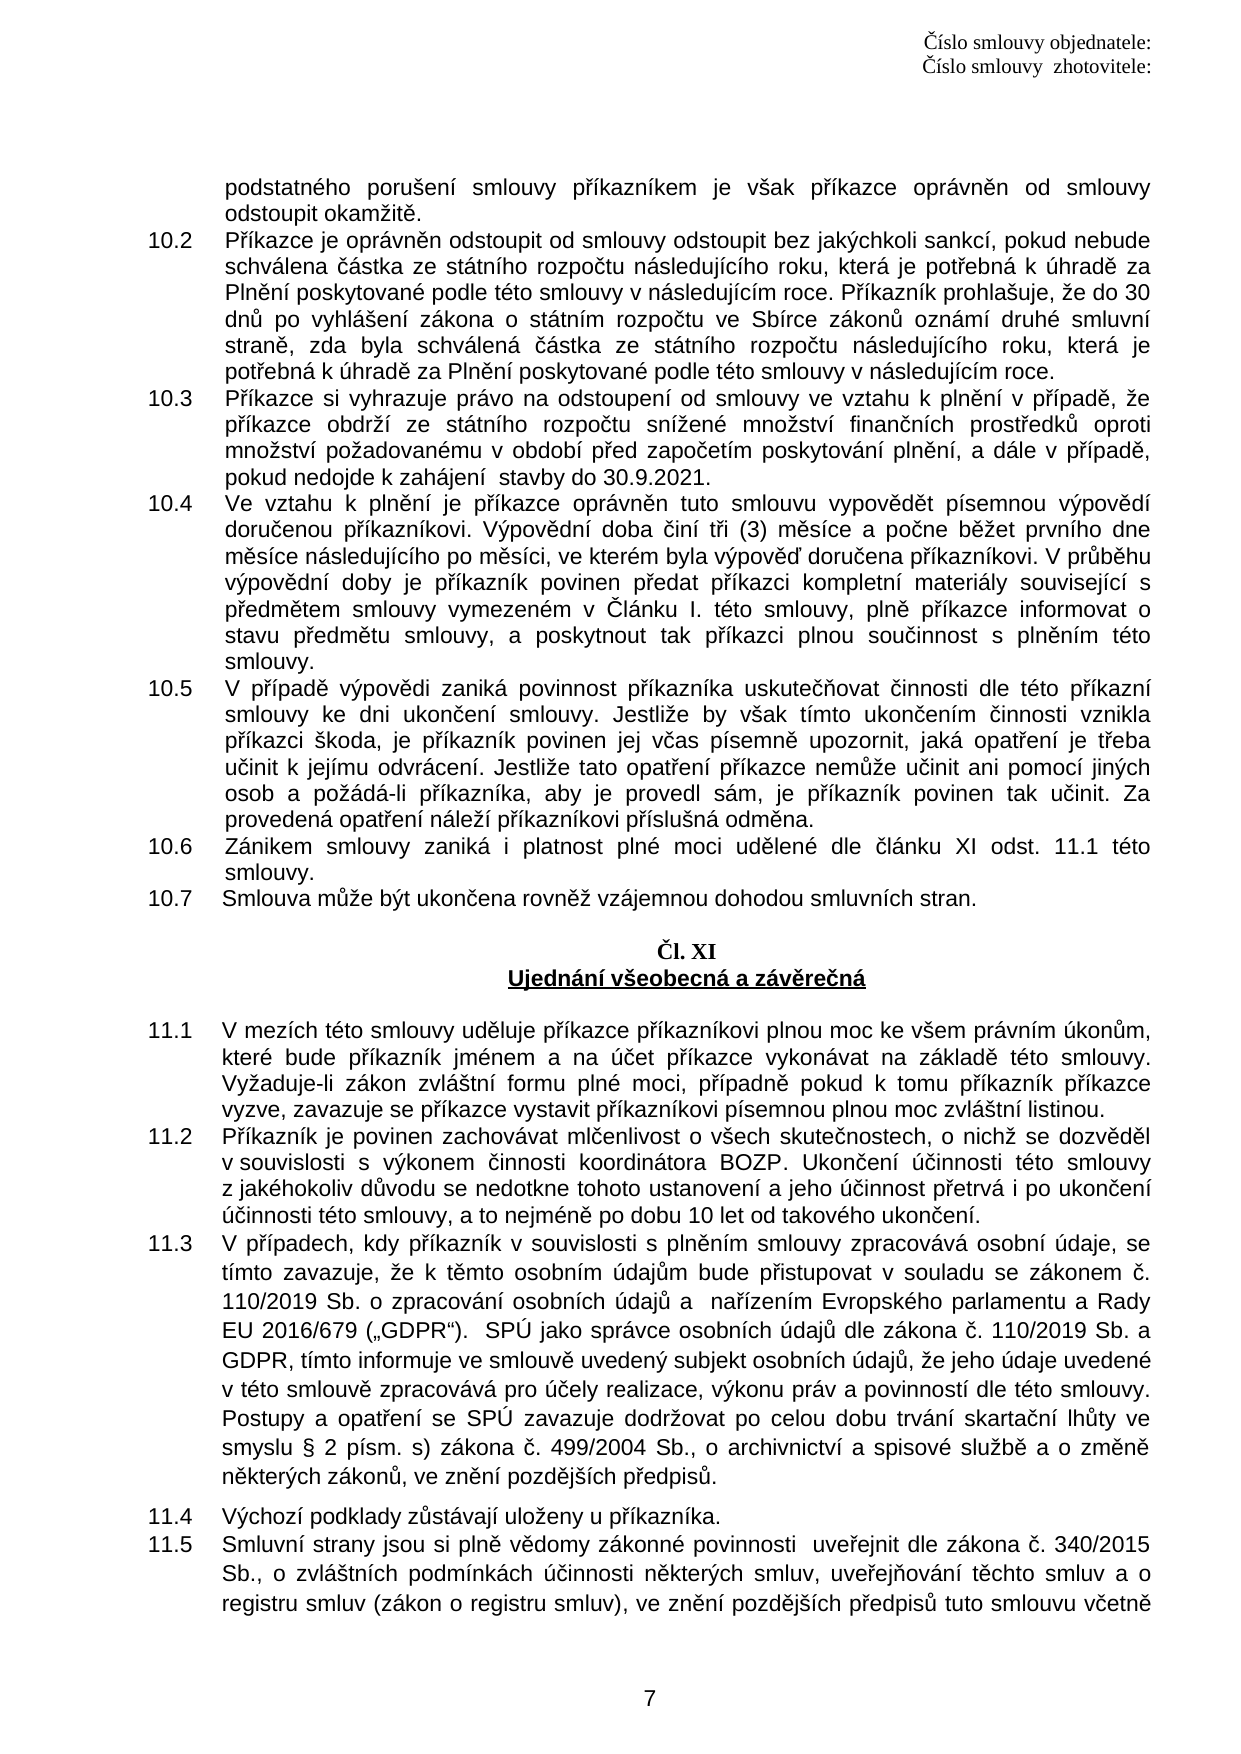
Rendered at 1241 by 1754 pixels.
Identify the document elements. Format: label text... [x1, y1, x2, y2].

text 10.6 Zánikem smlouvy zaniká i platnost plné moci udělené dle článku XI odst. 11.1 této smlouvy. [148, 833, 1152, 885]
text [148, 174, 1152, 227]
list V mezích této smlouvy uděluje příkazce příkazníkovi plnou moc ke všem právním úkonům, které bude příkazník jménem a na účet příkazce vykonávat na základě této smlouvy. Vyžaduje-li zákon zvláštní formu plné moci, případně pokud k tomu příkazník příkazce vyzve, zavazuje se příkazce vystavit příkazníkovi písemnou plnou moc zvláštní listinou. [148, 1017, 1152, 1123]
list Příkazník je povinen zachovávat mlčenlivost o všech skutečnostech, o nichž se dozvěděl v souvislosti s výkonem činnosti koordinátora BOZP. Ukončení účinnosti této smlouvy z jakéhokoliv důvodu se nedotkne tohoto ustanovení a jeho účinnost přetrvá i po ukončení účinnosti této smlouvy, a to nejméně po dobu 10 let od takového ukončení. [148, 1123, 1152, 1228]
text 10.5 V případě výpovědi zaniká povinnost příkazníka uskutečňovat činnosti dle této příkazní smlouvy ke dni ukončení smlouvy. Jestliže by však tímto ukončením činnosti vznikla příkazci škoda, je příkazník povinen jej včas písemně upozornit, jaká opatření je třeba učinit k jejímu odvrácení. Jestliže tato opatření příkazce nemůže učinit ani pomocí jiných osob a požádá-li příkazníka, aby je provedl sám, je příkazník povinen tak učinit. Za provedená opatření náleží příkazníkovi příslušná odměna. [148, 674, 1152, 833]
list Čl. XI Ujednání všeobecná a závěrečná [222, 938, 1152, 991]
text 10.4 Ve vztahu k plnění je příkazce oprávněn tuto smlouvu vypovědět písemnou výpovědí doručenou příkazníkovi. Výpovědní doba činí tři (3) měsíce a počne běžet prvního dne měsíce následujícího po měsíci, ve kterém byla výpověď doručena příkazníkovi. V průběhu výpovědní doby je příkazník povinen předat příkazci kompletní materiály související s předmětem smlouvy vymezeném v Článku I. této smlouvy, plně příkazce informovat o stavu předmětu smlouvy, a poskytnout tak příkazci plnou součinnost s plněním této smlouvy. [148, 490, 1152, 674]
text 10.2 Příkazce je oprávněn odstoupit od smlouvy odstoupit bez jakýchkoli sankcí, pokud nebude schválena částka ze státního rozpočtu následujícího roku, která je potřebná k úhradě za Plnění poskytované podle této smlouvy v následujícím roce. Příkazník prohlašuje, že do 30 dnů po vyhlášení zákona o státním rozpočtu ve Sbírce zákonů oznámí druhé smluvní straně, zda byla schválená částka ze státního rozpočtu následujícího roku, která je potřebná k úhradě za Plnění poskytované podle této smlouvy v následujícím roce. [148, 227, 1152, 385]
list Výchozí podklady zůstávají uloženy u příkazníka. [148, 1503, 1152, 1529]
list V případech, kdy příkazník v souvislosti s plněním smlouvy zpracovává osobní údaje, se tímto zavazuje, že k těmto osobním údajům bude přistupovat v souladu se zákonem č. 110/2019 Sb. o zpracování osobních údajů a nařízením Evropského parlamentu a Rady EU 2016/679 („GDPR“). SPÚ jako správce osobních údajů dle zákona č. 110/2019 Sb. a GDPR, tímto informuje ve smlouvě uvedený subjekt osobních údajů, že jeho údaje uvedené v této smlouvě zpracovává pro účely realizace, výkonu práv a povinností dle této smlouvy. Postupy a opatření se SPÚ zavazuje dodržovat po celou dobu trvání skartační lhůty ve smyslu § 2 písm. s) zákona č. 499/2004 Sb., o archivnictví a spisové službě a o změně některých zákonů, ve znění pozdějších předpisů. [148, 1228, 1152, 1491]
list Smlouva může být ukončena rovněž vzájemnou dohodou smluvních stran. [148, 885, 1152, 912]
text 10.3 Příkazce si vyhrazuje právo na odstoupení od smlouvy ve vztahu k plnění v případě, že příkazce obdrží ze státního rozpočtu snížené množství finančních prostředků oproti množství požadovanému v období před započetím poskytování plnění, a dále v případě, pokud nedojde k zahájení stavby do 30.9.2021. [148, 385, 1152, 490]
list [148, 1529, 1152, 1617]
